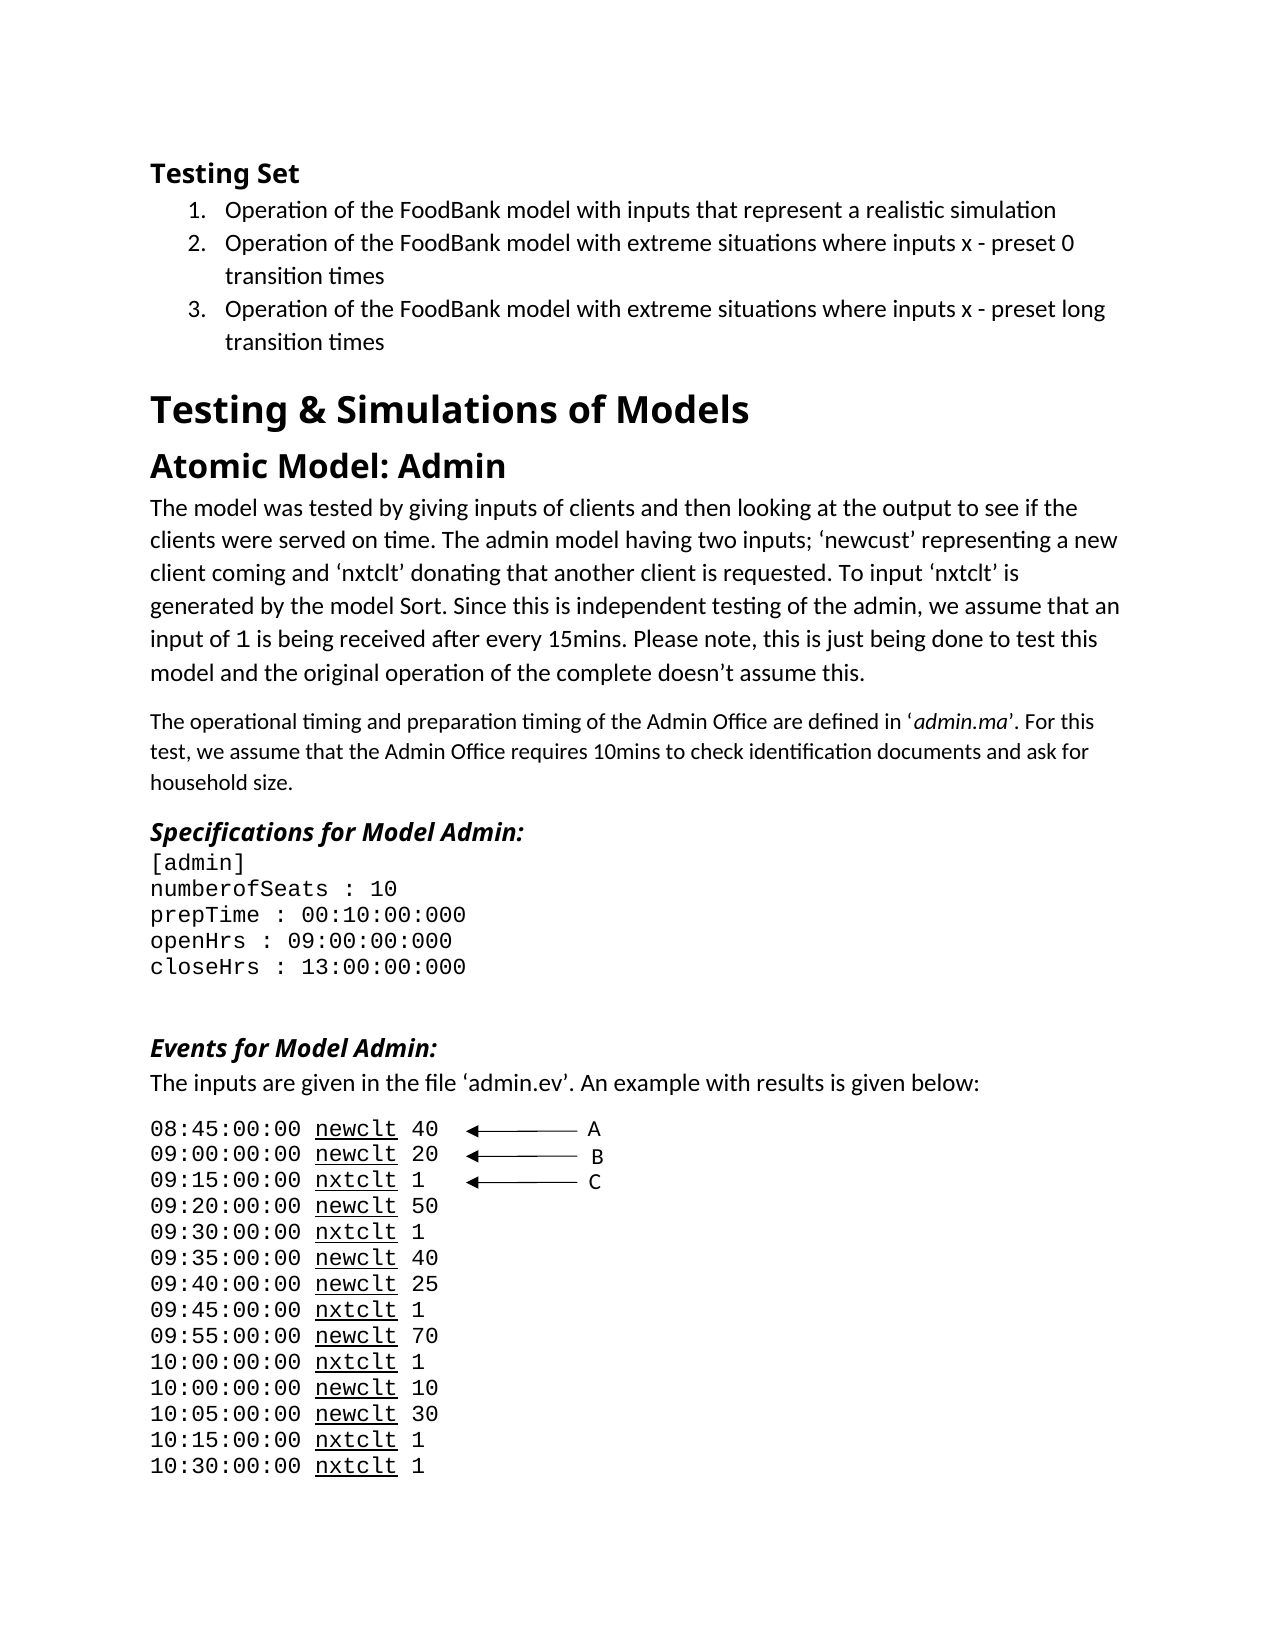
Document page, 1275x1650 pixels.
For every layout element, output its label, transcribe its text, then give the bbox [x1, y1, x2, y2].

text 10:15:00:00 nxtclt 1 [150, 1428, 1125, 1454]
text prepTime : 00:10:00:000 [150, 903, 1125, 929]
text 09:00:00:00 newclt 20 [150, 1143, 1125, 1169]
text numberofSeats : 10 [150, 877, 1125, 903]
text 09:30:00:00 nxtclt 1 [150, 1221, 1125, 1247]
subtitle Testing & Simulations of Models [150, 383, 1125, 434]
text The operational timing and preparation timing of the Admin Office are defined in ‘admin.ma’. For this test, we assume that the Admin Office requires 10mins to check identification documents and ask for household size. [150, 707, 1125, 796]
text 09:20:00:00 newclt 50 [150, 1195, 1125, 1221]
subtitle Atomic Model: Admin [150, 443, 1125, 488]
text 10:00:00:00 newclt 10 [150, 1376, 1125, 1402]
text openHrs : 09:00:00:000 [150, 929, 1125, 955]
text 10:00:00:00 nxtclt 1 [150, 1350, 1125, 1376]
text The model was tested by giving inputs of clients and then looking at the output to see if the clients were served on time. The admin model having two inputs; ‘newcust’ representing a new client coming and ‘nxtclt’ donating that another client is requested. To input ‘nxtclt’ is generated by the model Sort. Since this is independent testing of the admin, we assume that an input of 1 is being received after every 15mins. Please note, this is just being done to test this model and the original operation of the complete doesn’t assume this. [150, 492, 1125, 688]
text 09:45:00:00 nxtclt 1 [150, 1298, 1125, 1324]
list Operation of the FoodBank model with extreme situations where inputs x - preset 0 transition times [187, 227, 1125, 290]
text [admin] [150, 851, 1125, 877]
list Operation of the FoodBank model with extreme situations where inputs x - preset long transition times [187, 293, 1125, 356]
text 10:30:00:00 nxtclt 1 [150, 1454, 1125, 1480]
list Operation of the FoodBank model with inputs that represent a realistic simulation [187, 194, 1125, 224]
text 08:45:00:00 newclt 40 [150, 1117, 1125, 1143]
subtitle Specifications for Model Admin: [150, 814, 1125, 848]
subtitle Testing Set [150, 154, 1125, 191]
subtitle Events for Model Admin: [150, 1031, 1125, 1064]
text 09:15:00:00 nxtclt 1 [150, 1169, 1125, 1195]
text 09:40:00:00 newclt 25 [150, 1272, 1125, 1298]
text closeHrs : 13:00:00:000 [150, 955, 1125, 981]
text 10:05:00:00 newclt 30 [150, 1402, 1125, 1428]
text 09:35:00:00 newclt 40 [150, 1247, 1125, 1272]
text The inputs are given in the file ‘admin.ev’. An example with results is given below: [150, 1067, 1125, 1098]
text 09:55:00:00 newclt 70 [150, 1324, 1125, 1350]
